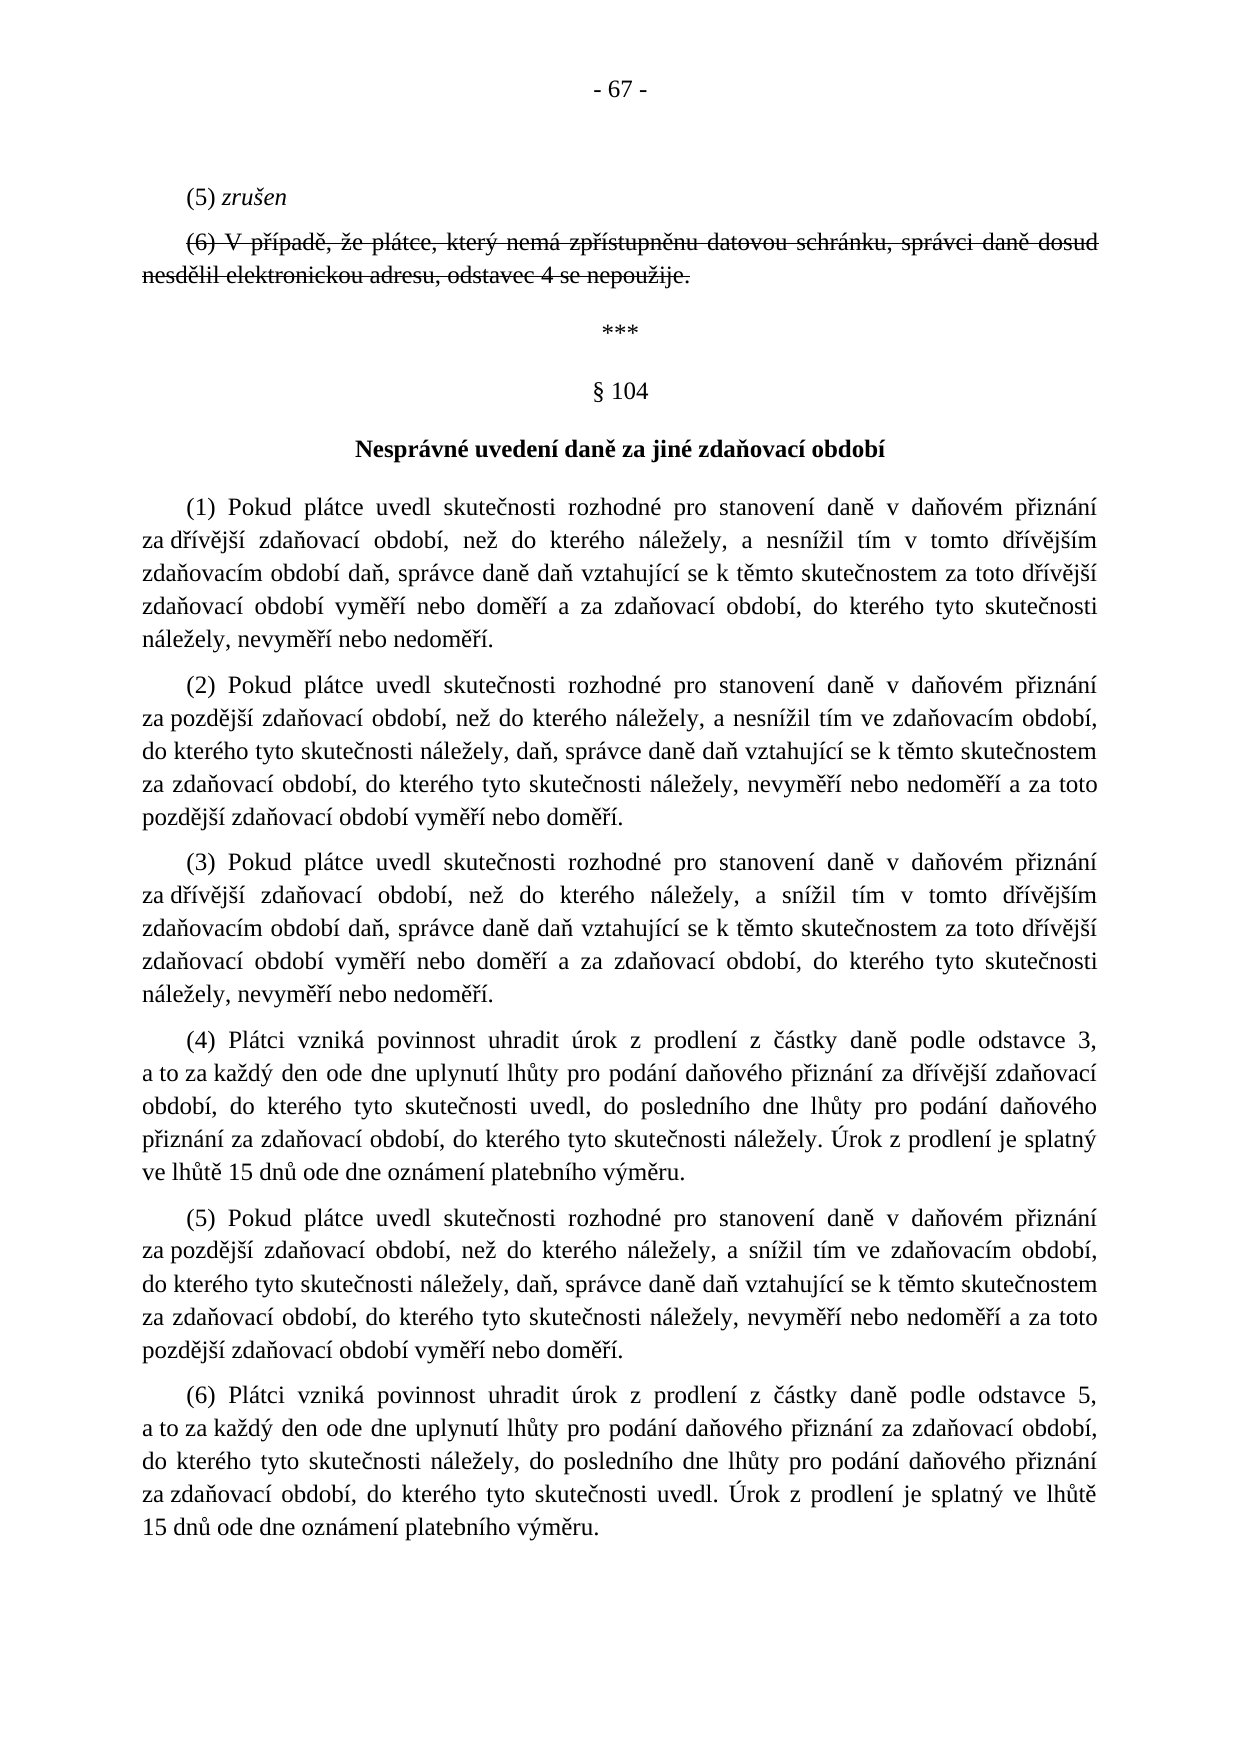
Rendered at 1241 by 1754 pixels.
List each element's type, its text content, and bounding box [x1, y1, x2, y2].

text (1) Pokud plátce uvedl skutečnosti rozhodné pro stanovení daně v daňovém přiznání za dřívější zdaňovací období, než do kterého náležely, a nesnížil tím v tomto dřívějším zdaňovacím období daň, správce daně daň vztahující se k těmto skutečnostem za toto dřívější zdaňovací období vyměří nebo doměří a za zdaňovací období, do kterého tyto skutečnosti náležely, nevyměří nebo nedoměří. [142, 492, 1098, 653]
text (6) Plátci vzniká povinnost uhradit úrok z prodlení z částky daně podle odstavce 5, a to za každý den ode dne uplynutí lhůty pro podání daňového přiznání za zdaňovací období, do kterého tyto skutečnosti náležely, do posledního dne lhůty pro podání daňového přiznání za zdaňovací období, do kterého tyto skutečnosti uvedl. Úrok z prodlení je splatný ve lhůtě 15 dnů ode dne oznámení platebního výměru. [142, 1380, 1098, 1541]
text (5) zrušen [142, 182, 1098, 210]
text (5) Pokud plátce uvedl skutečnosti rozhodné pro stanovení daně v daňovém přiznání za pozdější zdaňovací období, než do kterého náležely, a snížil tím ve zdaňovacím období, do kterého tyto skutečnosti náležely, daň, správce daně daň vztahující se k těmto skutečnostem za zdaňovací období, do kterého tyto skutečnosti náležely, nevyměří nebo nedoměří a za toto pozdější zdaňovací období vyměří nebo doměří. [142, 1203, 1098, 1363]
text (3) Pokud plátce uvedl skutečnosti rozhodné pro stanovení daně v daňovém přiznání za dřívější zdaňovací období, než do kterého náležely, a snížil tím v tomto dřívějším zdaňovacím období daň, správce daně daň vztahující se k těmto skutečnostem za toto dřívější zdaňovací období vyměří nebo doměří a za zdaňovací období, do kterého tyto skutečnosti náležely, nevyměří nebo nedoměří. [142, 847, 1098, 1008]
text § 104 [142, 376, 1098, 405]
text (6) V případě, že plátce, který nemá zpřístupněnu datovou schránku, správci daně dosud nesdělil elektronickou adresu, odstavec 4 se nepoužije. [142, 227, 1098, 289]
text *** [142, 318, 1098, 347]
text Nesprávné uvedení daně za jiné zdaňovací období [142, 434, 1098, 463]
text (4) Plátci vzniká povinnost uhradit úrok z prodlení z částky daně podle odstavce 3, a to za každý den ode dne uplynutí lhůty pro podání daňového přiznání za dřívější zdaňovací období, do kterého tyto skutečnosti uvedl, do posledního dne lhůty pro podání daňového přiznání za zdaňovací období, do kterého tyto skutečnosti náležely. Úrok z prodlení je splatný ve lhůtě 15 dnů ode dne oznámení platebního výměru. [142, 1025, 1098, 1186]
text (2) Pokud plátce uvedl skutečnosti rozhodné pro stanovení daně v daňovém přiznání za pozdější zdaňovací období, než do kterého náležely, a nesnížil tím ve zdaňovacím období, do kterého tyto skutečnosti náležely, daň, správce daně daň vztahující se k těmto skutečnostem za zdaňovací období, do kterého tyto skutečnosti náležely, nevyměří nebo nedoměří a za toto pozdější zdaňovací období vyměří nebo doměří. [142, 670, 1098, 831]
